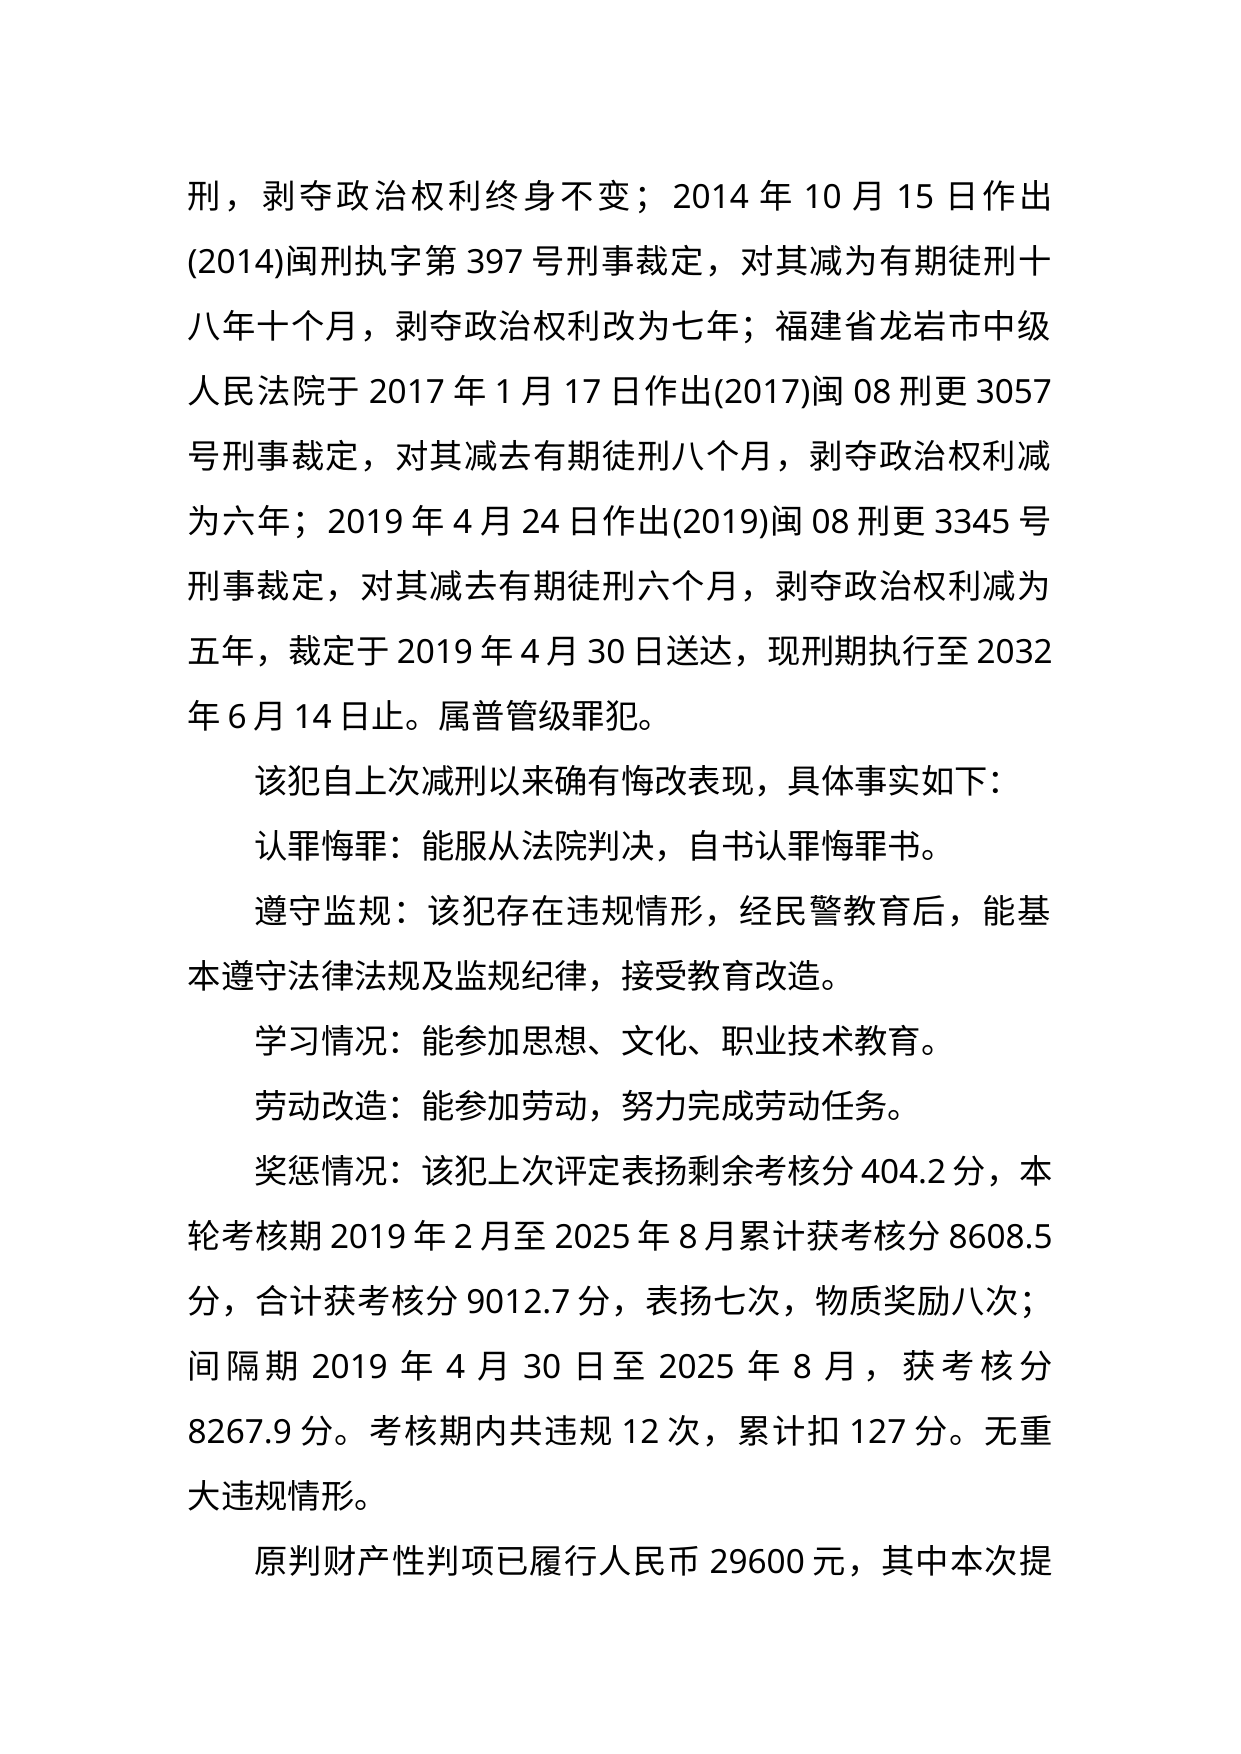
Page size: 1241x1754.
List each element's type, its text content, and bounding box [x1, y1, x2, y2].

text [187, 162, 1053, 747]
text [187, 1527, 1053, 1592]
text 奖惩情况：该犯上次评定表扬剩余考核分404.2分，本轮考核期2019年2月至2025年8月累计获考核分8608.5分，合计获考核分9012.7分，表扬七次，物质奖励八次；间隔期2019年4月30日至2025年8月，获考核分8267.9分。考核期内共违规12次，累计扣127分。无重大违规情形。 [187, 1137, 1053, 1527]
text 遵守监规：该犯存在违规情形，经民警教育后，能基本遵守法律法规及监规纪律，接受教育改造。 [187, 877, 1053, 1007]
text 认罪悔罪：能服从法院判决，自书认罪悔罪书。 [187, 812, 1053, 877]
text 学习情况：能参加思想、文化、职业技术教育。 [187, 1007, 1053, 1072]
text 该犯自上次减刑以来确有悔改表现，具体事实如下： [187, 747, 1053, 812]
text 劳动改造：能参加劳动，努力完成劳动任务。 [187, 1072, 1053, 1137]
